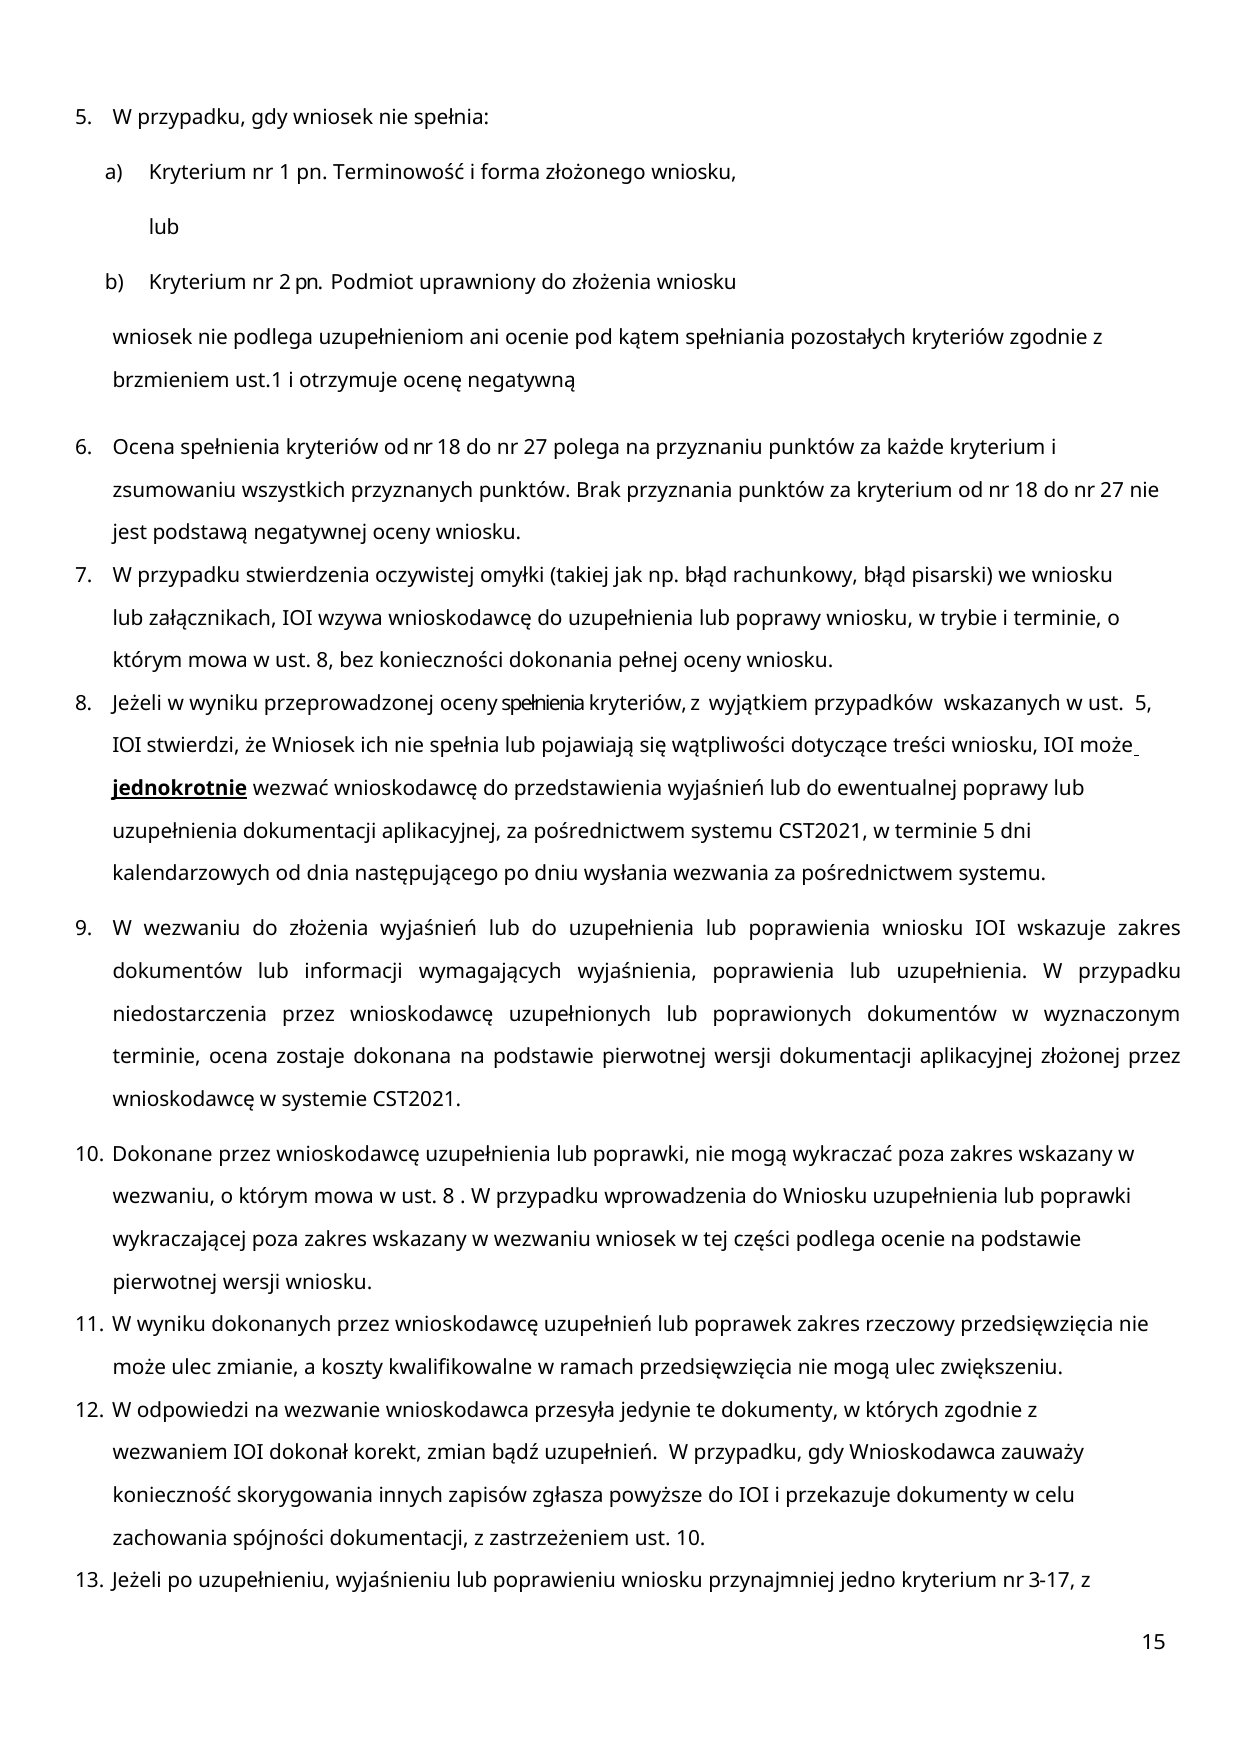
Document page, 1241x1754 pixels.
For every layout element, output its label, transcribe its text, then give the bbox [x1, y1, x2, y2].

list W wezwaniu do złożenia wyjaśnień lub do uzupełnienia lub poprawienia wniosku IOI wskazuje zakres dokumentów lub informacji wymagających wyjaśnienia, poprawienia lub uzupełnienia. W przypadku niedostarczenia przez wnioskodawcę uzupełnionych lub poprawionych dokumentów w wyznaczonym terminie, ocena zostaje dokonana na podstawie pierwotnej wersji dokumentacji aplikacyjnej złożonej przez wnioskodawcę w systemie CST2021. [75, 913, 1181, 1112]
list Jeżeli w wyniku przeprowadzonej oceny spełnienia kryteriów, z wyjątkiem przypadków wskazanych w ust. 5, IOI stwierdzi, że Wniosek ich nie spełnia lub pojawiają się wątpliwości dotyczące treści wniosku, IOI może jednokrotnie wezwać wnioskodawcę do przedstawienia wyjaśnień lub do ewentualnej poprawy lub uzupełnienia dokumentacji aplikacyjnej, za pośrednictwem systemu CST2021, w terminie 5 dni kalendarzowych od dnia następującego po dniu wysłania wezwania za pośrednictwem systemu. [75, 688, 1181, 887]
list W przypadku stwierdzenia oczywistej omyłki (takiej jak np. błąd rachunkowy, błąd pisarski) we wniosku lub załącznikach, IOI wzywa wnioskodawcę do uzupełnienia lub poprawy wniosku, w trybie i terminie, o którym mowa w ust. 8, bez konieczności dokonania pełnej oceny wniosku. [75, 560, 1145, 674]
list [75, 1565, 1181, 1594]
text wniosek nie podlega uzupełnieniom ani ocenie pod kątem spełniania pozostałych kryteriów zgodnie z brzmieniem ust.1 i otrzymuje ocenę negatywną [112, 322, 1162, 393]
list Dokonane przez wnioskodawcę uzupełnienia lub poprawki, nie mogą wykraczać poza zakres wskazany w wezwaniu, o którym mowa w ust. 8 . W przypadku wprowadzenia do Wniosku uzupełnienia lub poprawki wykraczającej poza zakres wskazany w wezwaniu wniosek w tej części podlega ocenie na podstawie pierwotnej wersji wniosku. [75, 1139, 1156, 1295]
list W wyniku dokonanych przez wnioskodawcę uzupełnień lub poprawek zakres rzeczowy przedsięwzięcia nie może ulec zmianie, a koszty kwalifikowalne w ramach przedsięwzięcia nie mogą ulec zwiększeniu. [75, 1309, 1156, 1381]
list W przypadku, gdy wniosek nie spełnia: [75, 102, 1181, 131]
list Kryterium nr 1 pn. Terminowość i forma złożonego wniosku, [104, 157, 1181, 186]
list lub [149, 212, 1181, 241]
list W odpowiedzi na wezwanie wnioskodawca przesyła jedynie te dokumenty, w których zgodnie z wezwaniem IOI dokonał korekt, zmian bądź uzupełnień. W przypadku, gdy Wnioskodawca zauważy konieczność skorygowania innych zapisów zgłasza powyższe do IOI i przekazuje dokumenty w celu zachowania spójności dokumentacji, z zastrzeżeniem ust. 10. [75, 1395, 1156, 1551]
list Kryterium nr 2 pn. Podmiot uprawniony do złożenia wniosku [104, 267, 1181, 296]
list Ocena spełnienia kryteriów od nr 18 do nr 27 polega na przyznaniu punktów za każde kryterium i zsumowaniu wszystkich przyznanych punktów. Brak przyznania punktów za kryterium od nr 18 do nr 27 nie jest podstawą negatywnej oceny wniosku. [75, 432, 1162, 546]
